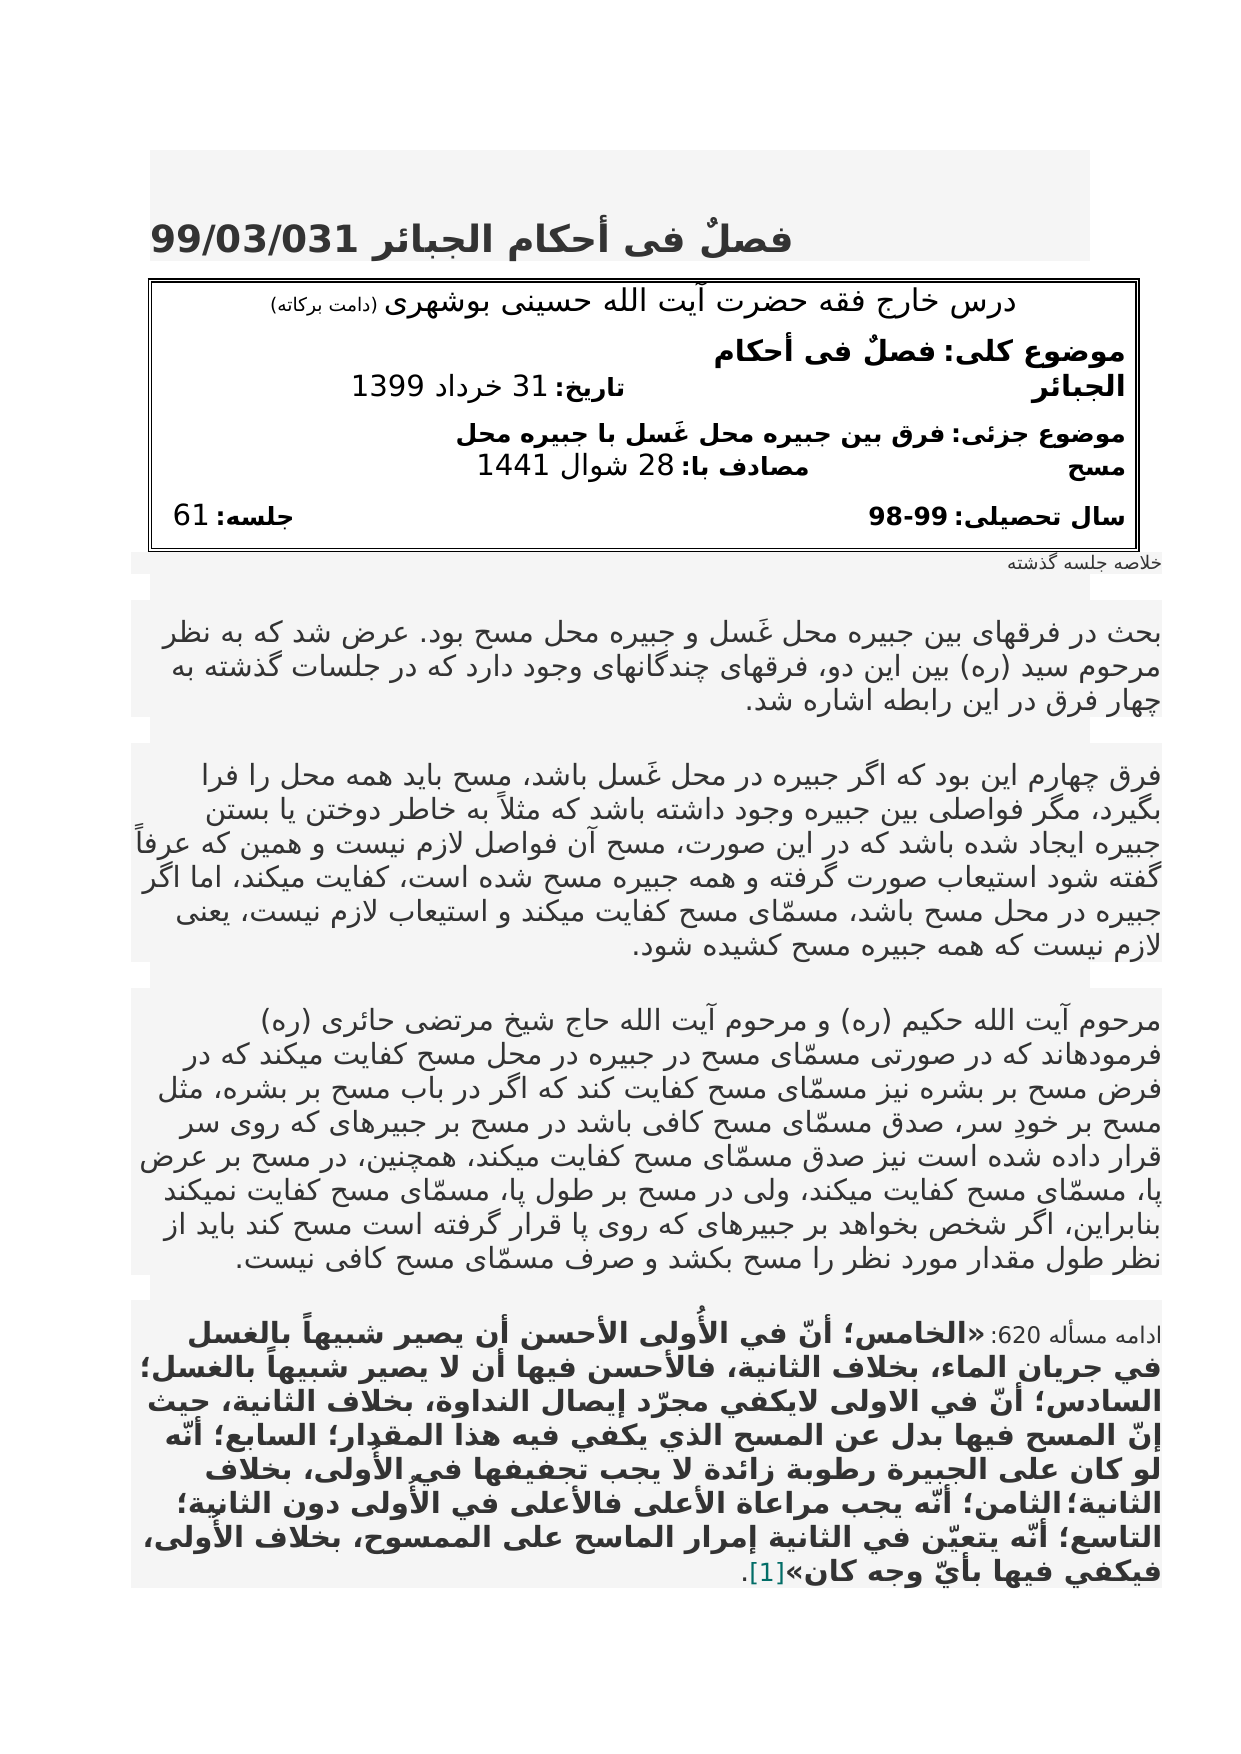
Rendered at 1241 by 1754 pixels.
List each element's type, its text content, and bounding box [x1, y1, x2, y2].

text فرق چهارم این بود که اگر جبیره در محل غَسل باشد، مسح باید همه محل را فرا بگیرد، مگر فواصلی بین جبیره وجود داشته باشد که مثلاً به خاطر دوختن یا بستن جبیره ایجاد شده باشد که در این صورت، مسح آن فواصل لازم نیست و همین که عرفاً گفته شود استیعاب صورت گرفته و همه جبیره مسح شده است، کفایت می‏کند، اما اگر جبیره در محل مسح باشد، مسمّای مسح کفایت می‏کند و استیعاب لازم نیست، یعنی لازم نیست که همه جبیره مسح کشیده شود. [131, 758, 1162, 962]
text ادامه مسأله 620: «الخامس؛ أنّ في الأُولى الأحسن أن يصير شبيهاً بالغسل في جريان الماء، بخلاف الثانية، فالأحسن فيها أن لا يصير شبيهاً بالغسل؛ السادس؛ أنّ في الاولى لايكفي مجرّد إيصال النداوة، بخلاف الثانية، حيث إنّ المسح فيها بدل عن المسح الذي يكفي فيه هذا المقدار؛ السابع؛ أنّه لو كان على الجبيرة رطوبة زائدة لا يجب تجفيفها في الأُولى، بخلاف الثانية؛ الثامن؛ أنّه يجب مراعاة الأعلى فالأعلى في الأُولى دون الثانية؛ التاسع؛ أنّه يتعيّن في الثانية إمرار الماسح على الممسوح، بخلاف الأُولى، فيكفي فيها بأيّ وجه كان»[1]. [131, 1316, 1162, 1588]
text مرحوم آیت الله حکیم (ره) و مرحوم آیت الله حاج شیخ مرتضی حائری (ره) فرموده‏اند که در صورتی مسمّای مسح در جبیره در محل مسح کفایت می‏کند که در فرض مسح بر بشره نیز مسمّای مسح کفایت کند که اگر در باب مسح بر بشره، مثل مسح بر خودِ سر، صدق مسمّای مسح کافی باشد در مسح بر جبیره‏ای که روی سر قرار داده شده است نیز صدق مسمّای مسح کفایت می‏کند، همچنین، در مسح بر عرض پا، مسمّای مسح کفایت می‏کند، ولی در مسح بر طول پا، مسمّای مسح کفایت نمی‏کند بنابراین، اگر شخص بخواهد بر جبیره‏ای که روی پا قرار گرفته است مسح کند باید از نظر طول مقدار مورد نظر را مسح بکشد و صرف مسمّای مسح کافی نیست. [131, 1003, 1162, 1275]
table_header درس خارج فقه حضرت آیت الله حسینی بوشهری (دامت برکاته) موضوع کلی: فصلٌ فی أحکام الجبائر تاریخ: 31 خرداد 1399 موضوع جزئی: فرق بین جبیره محل غَسل با جبیره محل مسح مصادف با: 28 شوال 1441 سال تحصیلی: 99-98 جلسه: 61 [152, 283, 1135, 548]
text بحث در فرق‏های بین جبیره محل غَسل و جبیره محل مسح بود. عرض شد که به نظر مرحوم سید (ره) بین این دو، فرق‏های چندگانه‏ای وجود دارد که در جلسات گذشته به چهار فرق در این رابطه اشاره شد. [131, 615, 1162, 717]
text فصلٌ فی أحکام الجبائر 99/03/031 [150, 218, 1090, 261]
text خلاصه جلسه گذشته [131, 552, 1162, 574]
